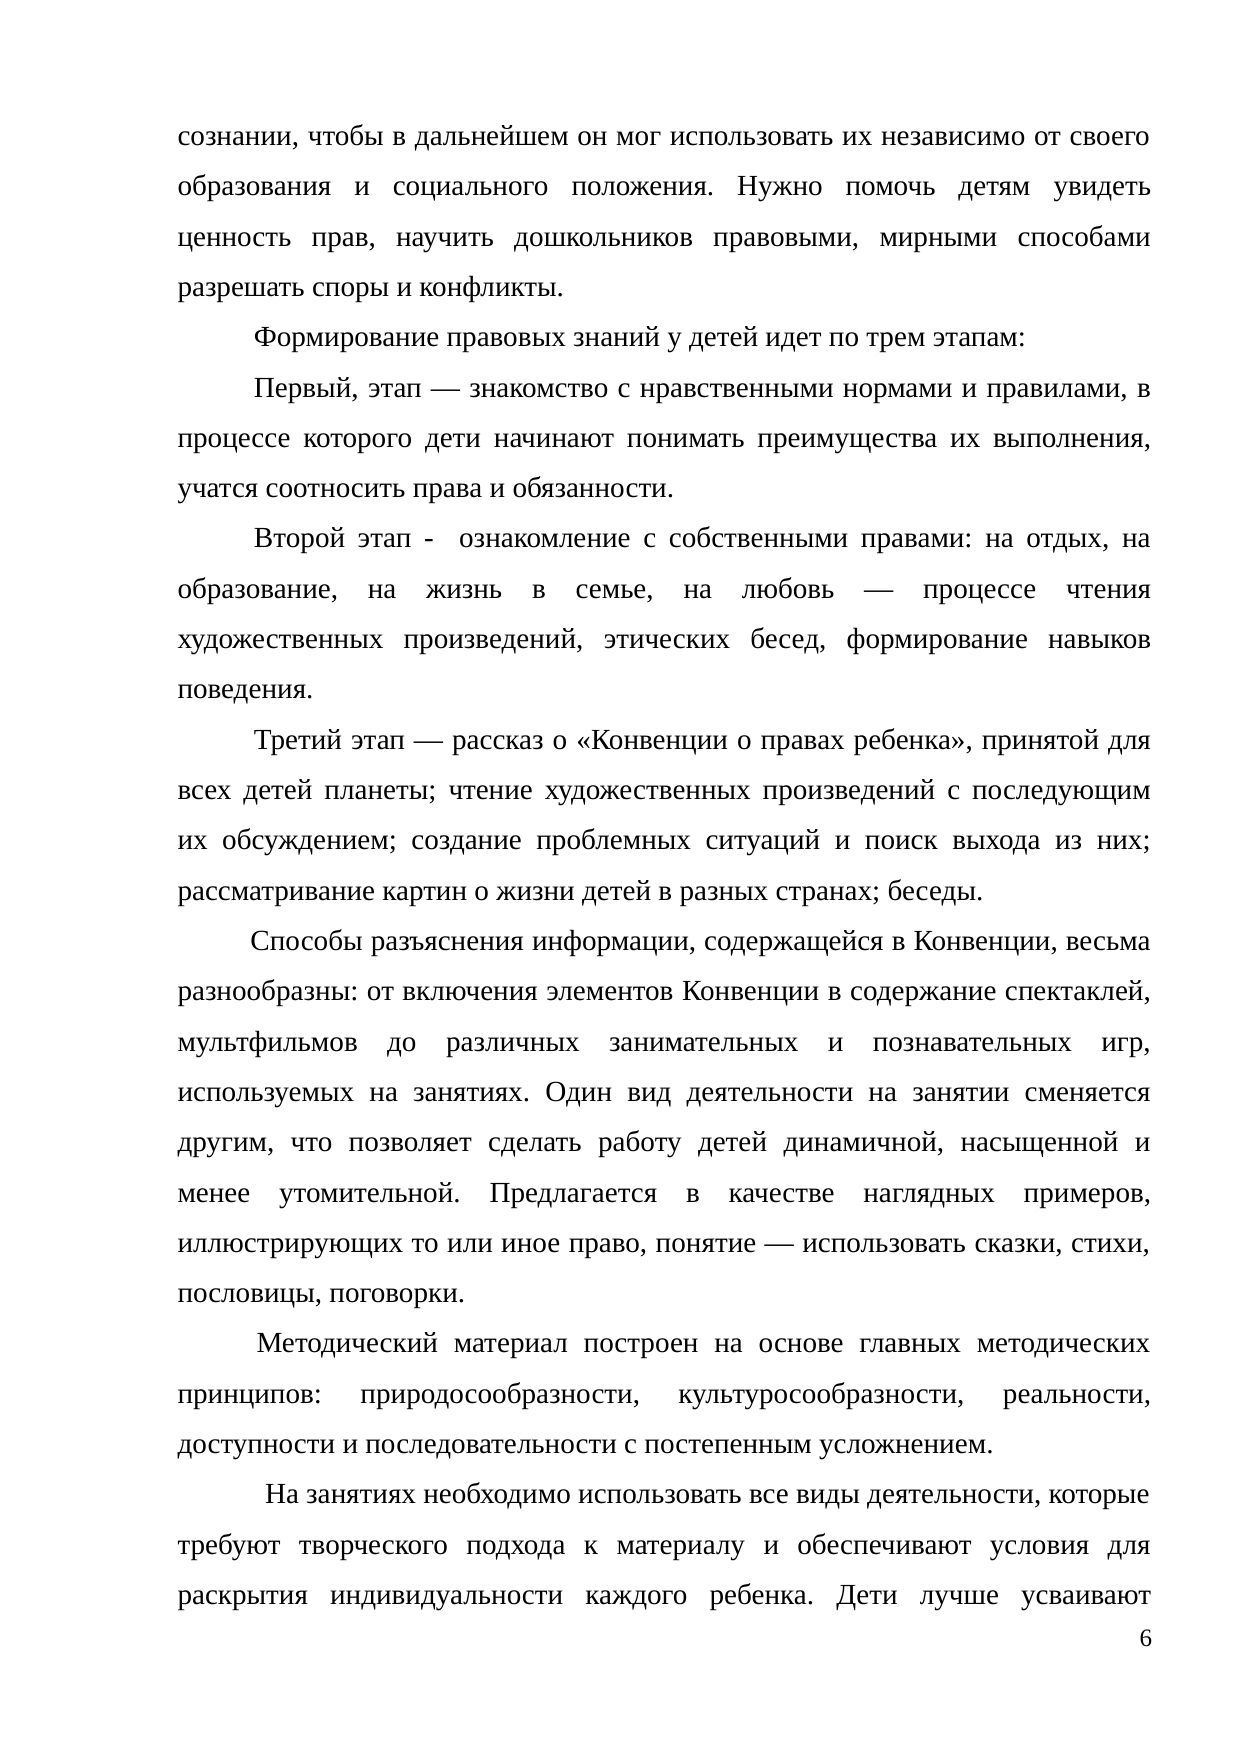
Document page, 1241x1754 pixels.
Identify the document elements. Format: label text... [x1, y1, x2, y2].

text Второй этап - ознакомление с собственными правами: на отдых, на образование, на жизнь в семье, на любовь — процессе чтения художественных произведений, этических бесед, формирование навыков поведения. [177, 521, 1152, 705]
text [177, 118, 1152, 303]
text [177, 1477, 1152, 1611]
text Способы разъяснения информации, содержащейся в Конвенции, весьма разнообразны: от включения элементов Конвенции в содержание спектаклей, мультфильмов до различных занимательных и познавательных игр, используемых на занятиях. Один вид деятельности на занятии сменяется другим, что позволяет сделать работу детей динамичной, насыщенной и менее утомительной. Предлагается в качестве наглядных примеров, иллюстрирующих то или иное право, понятие — использовать сказки, стихи, пословицы, поговорки. [177, 923, 1152, 1309]
text Методический материал построен на основе главных методических принципов: природосообразности, культуросообразности, реальности, доступности и последовательности с постепенным усложнением. [177, 1326, 1152, 1460]
text Первый, этап — знакомство с нравственными нормами и правилами, в процессе которого дети начинают понимать преимущества их выполнения, учатся соотносить права и обязанности. [177, 370, 1152, 504]
text Формирование правовых знаний у детей идет по трем этапам: [177, 319, 1152, 353]
text Третий этап — рассказ о «Конвенции о правах ребенка», принятой для всех детей планеты; чтение художественных произведений с последующим их обсуждением; создание проблемных ситуаций и поиск выхода из них; рассматривание картин о жизни детей в разных странах; беседы. [177, 722, 1152, 906]
